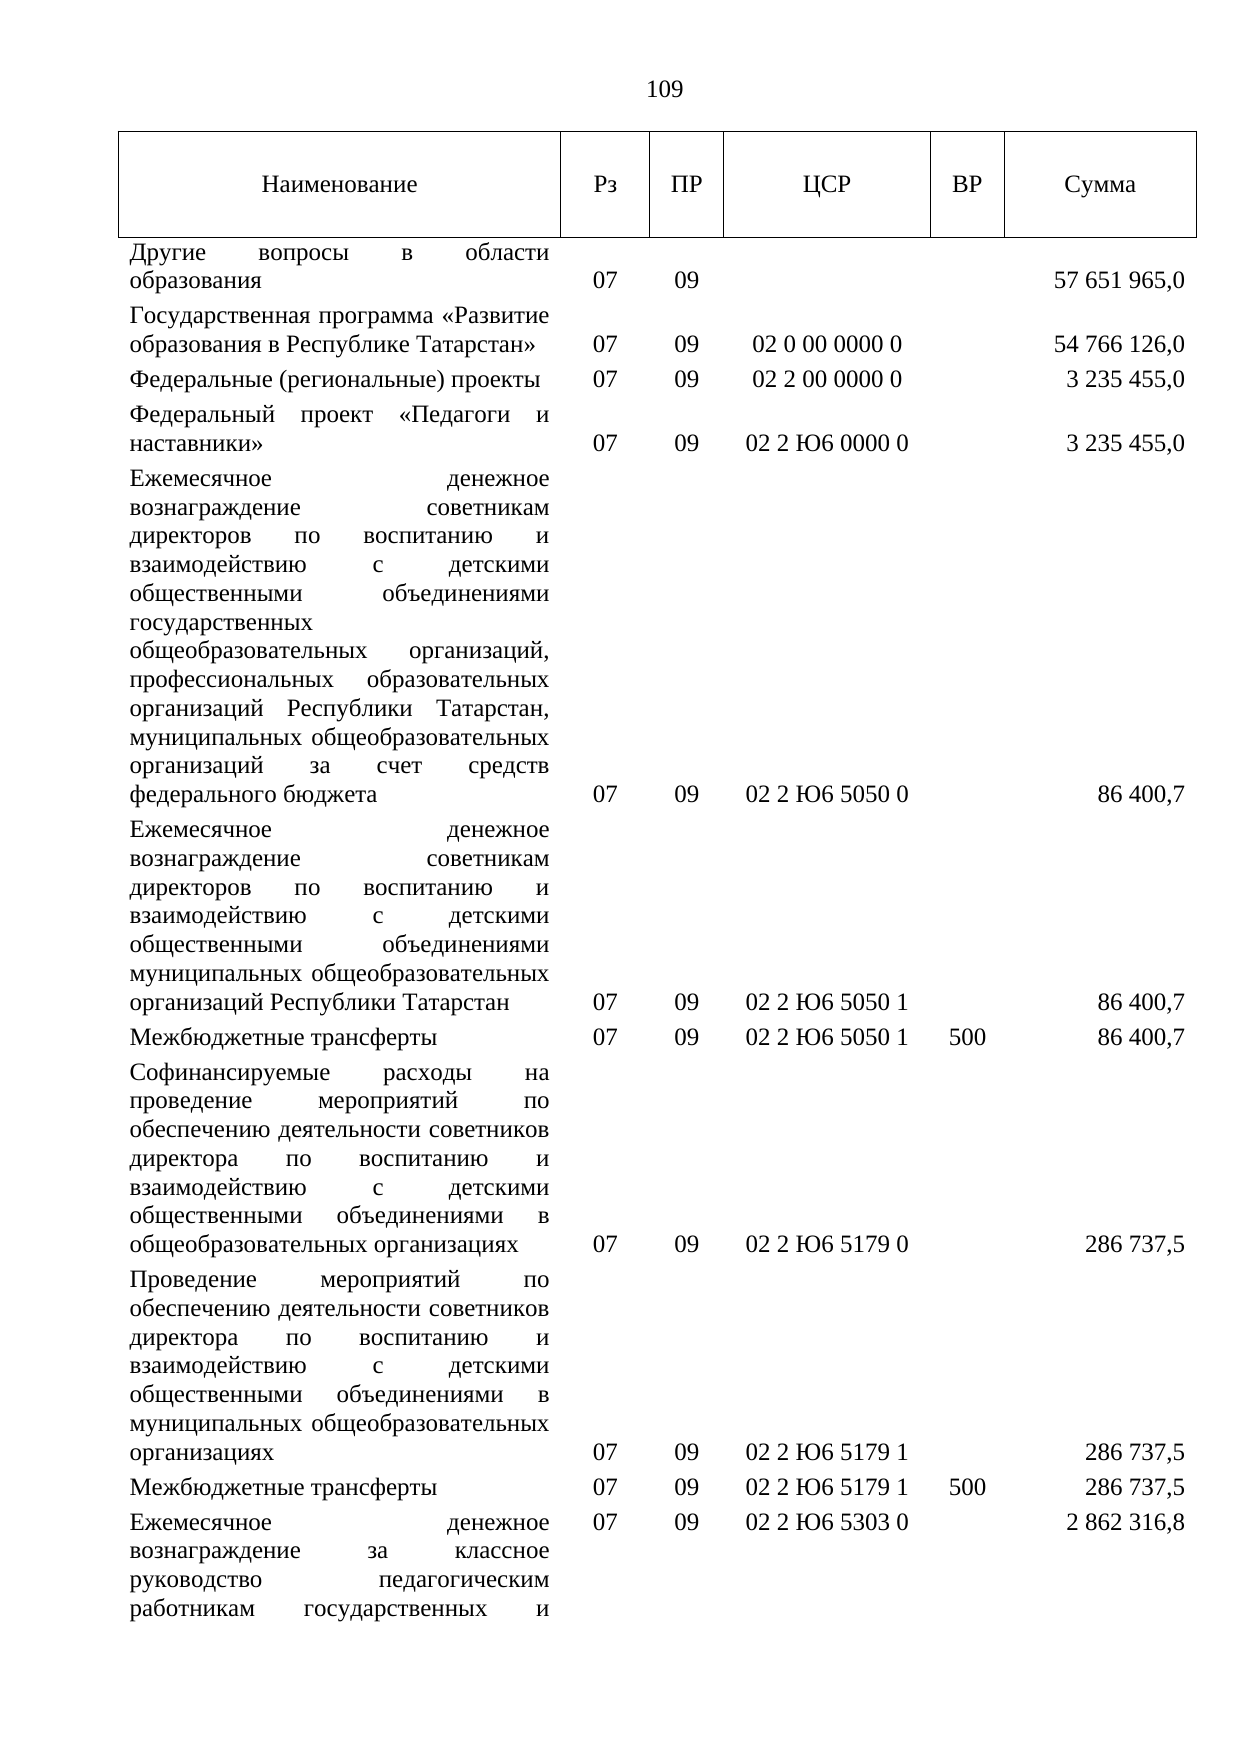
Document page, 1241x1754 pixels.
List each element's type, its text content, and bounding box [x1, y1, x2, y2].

table_header ПР [650, 132, 723, 237]
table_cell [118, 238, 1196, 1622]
table_header ЦСР [724, 132, 930, 237]
table_header Сумма [1005, 132, 1196, 237]
table_header Наименование [119, 132, 560, 237]
table_header Рз [561, 132, 649, 237]
table_header ВР [931, 132, 1004, 237]
